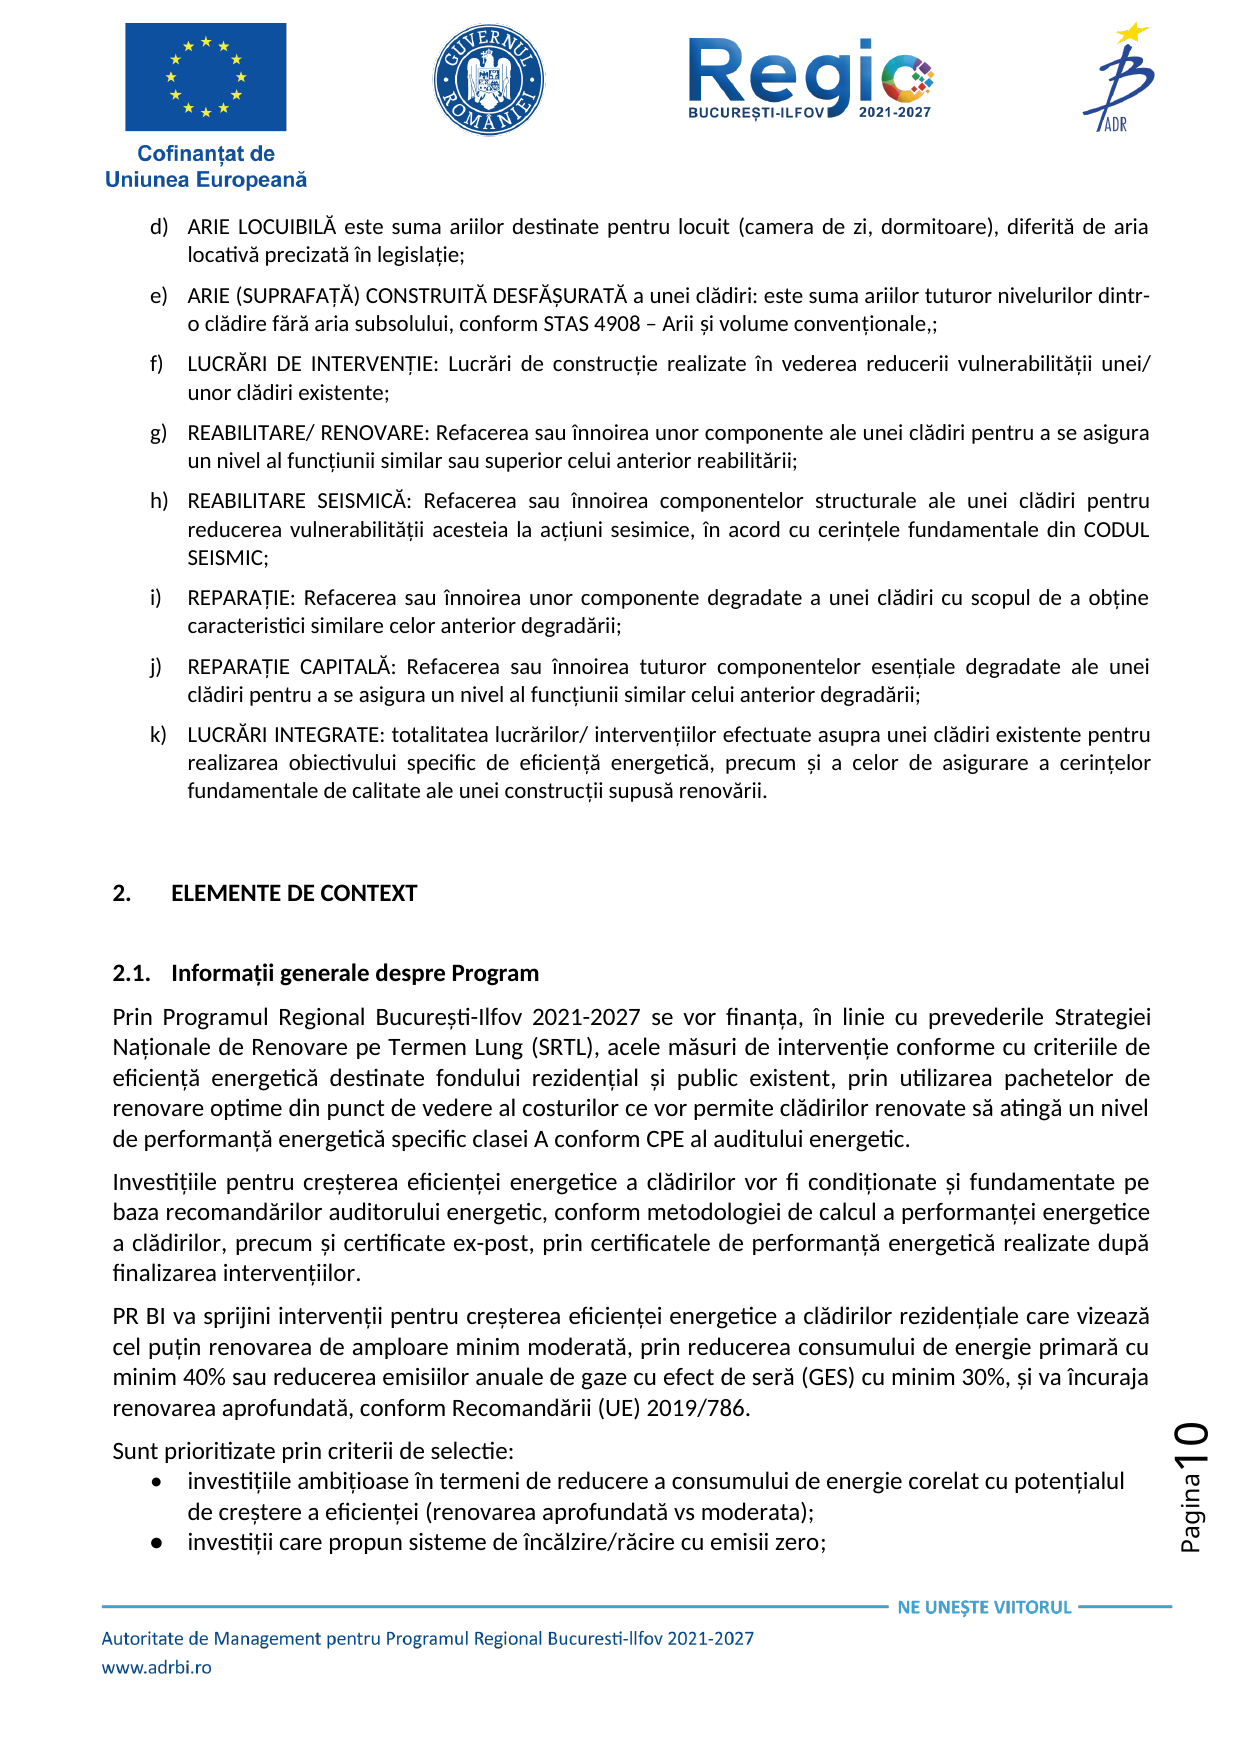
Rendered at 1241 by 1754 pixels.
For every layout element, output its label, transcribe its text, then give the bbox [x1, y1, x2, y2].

list REABILITARE SEISMICĂ: Refacerea sau înnoirea componentelor structurale ale unei clădiri pentru reducerea vulnerabilității acesteia la acțiuni sesimice, în acord cu cerințele fundamentale din CODUL SEISMIC; [150, 487, 1152, 571]
list LUCRĂRI INTEGRATE: totalitatea lucrărilor/ intervenţiilor efectuate asupra unei clădiri existente pentru realizarea obiectivului specific de eficienţă energetică, precum şi a celor de asigurare a cerinţelor fundamentale de calitate ale unei construcţii supusă renovării. [150, 720, 1152, 804]
subtitle 2. ELEMENTE DE CONTEXT [112, 877, 1152, 908]
text Investițiile pentru creșterea eficienței energetice a clădirilor vor fi condiționate și fundamentate pe baza recomandărilor auditorului energetic, conform metodologiei de calcul a performanței energetice a clădirilor, precum și certificate ex-post, prin certificatele de performanță energetică realizate după finalizarea intervențiilor. [112, 1166, 1152, 1288]
picture [101, 21, 1157, 191]
list investiții care propun sisteme de încălzire/răcire cu emisii zero; [150, 1526, 1152, 1557]
text PR BI va sprijini intervenții pentru creșterea eficienței energetice a clădirilor rezidențiale care vizează cel puțin renovarea de amploare minim moderată, prin reducerea consumului de energie primară cu minim 40% sau reducerea emisiilor anuale de gaze cu efect de seră (GES) cu minim 30%, și va încuraja renovarea aprofundată, conform Recomandării (UE) 2019/786. [112, 1300, 1152, 1422]
list REPARAȚIE CAPITALĂ: Refacerea sau înnoirea tuturor componentelor esențiale degradate ale unei clădiri pentru a se asigura un nivel al funcțiunii similar celui anterior degradării; [150, 652, 1152, 708]
list REABILITARE/ RENOVARE: Refacerea sau înnoirea unor componente ale unei clădiri pentru a se asigura un nivel al funcțiunii similar sau superior celui anterior reabilitării; [150, 418, 1152, 474]
picture [101, 1600, 1173, 1674]
subtitle 2.1. Informații generale despre Program [112, 958, 1152, 988]
list ARIE (SUPRAFAȚĂ) CONSTRUITĂ DESFĂȘURATĂ a unei clădiri: este suma ariilor tuturor nivelurilor dintr-o clădire fără aria subsolului, conform STAS 4908 – Arii şi volume convenţionale,; [150, 281, 1152, 337]
list LUCRĂRI DE INTERVENȚIE: Lucrări de construcţie realizate în vederea reducerii vulnerabilității unei/ unor clădiri existente; [150, 349, 1152, 406]
list investițiile ambițioase în termeni de reducere a consumului de energie corelat cu potențialul de creștere a eficienței (renovarea aprofundată vs moderata); [150, 1465, 1152, 1526]
list REPARAȚIE: Refacerea sau înnoirea unor componente degradate a unei clădiri cu scopul de a obține caracteristici similare celor anterior degradării; [150, 583, 1152, 639]
text Prin Programul Regional București-Ilfov 2021-2027 se vor finanța, în linie cu prevederile Strategiei Naționale de Renovare pe Termen Lung (SRTL), acele măsuri de intervenție conforme cu criteriile de eficiență energetică destinate fondului rezidențial și public existent, prin utilizarea pachetelor de renovare optime din punct de vedere al costurilor ce vor permite clădirilor renovate să atingă un nivel de performanță energetică specific clasei A conform CPE al auditului energetic. [112, 1001, 1152, 1153]
text Sunt prioritizate prin criterii de selectie: [112, 1435, 1152, 1465]
list ARIE LOCUIBILĂ este suma ariilor destinate pentru locuit (camera de zi, dormitoare), diferită de aria locativă precizată în legislație; [150, 212, 1152, 268]
